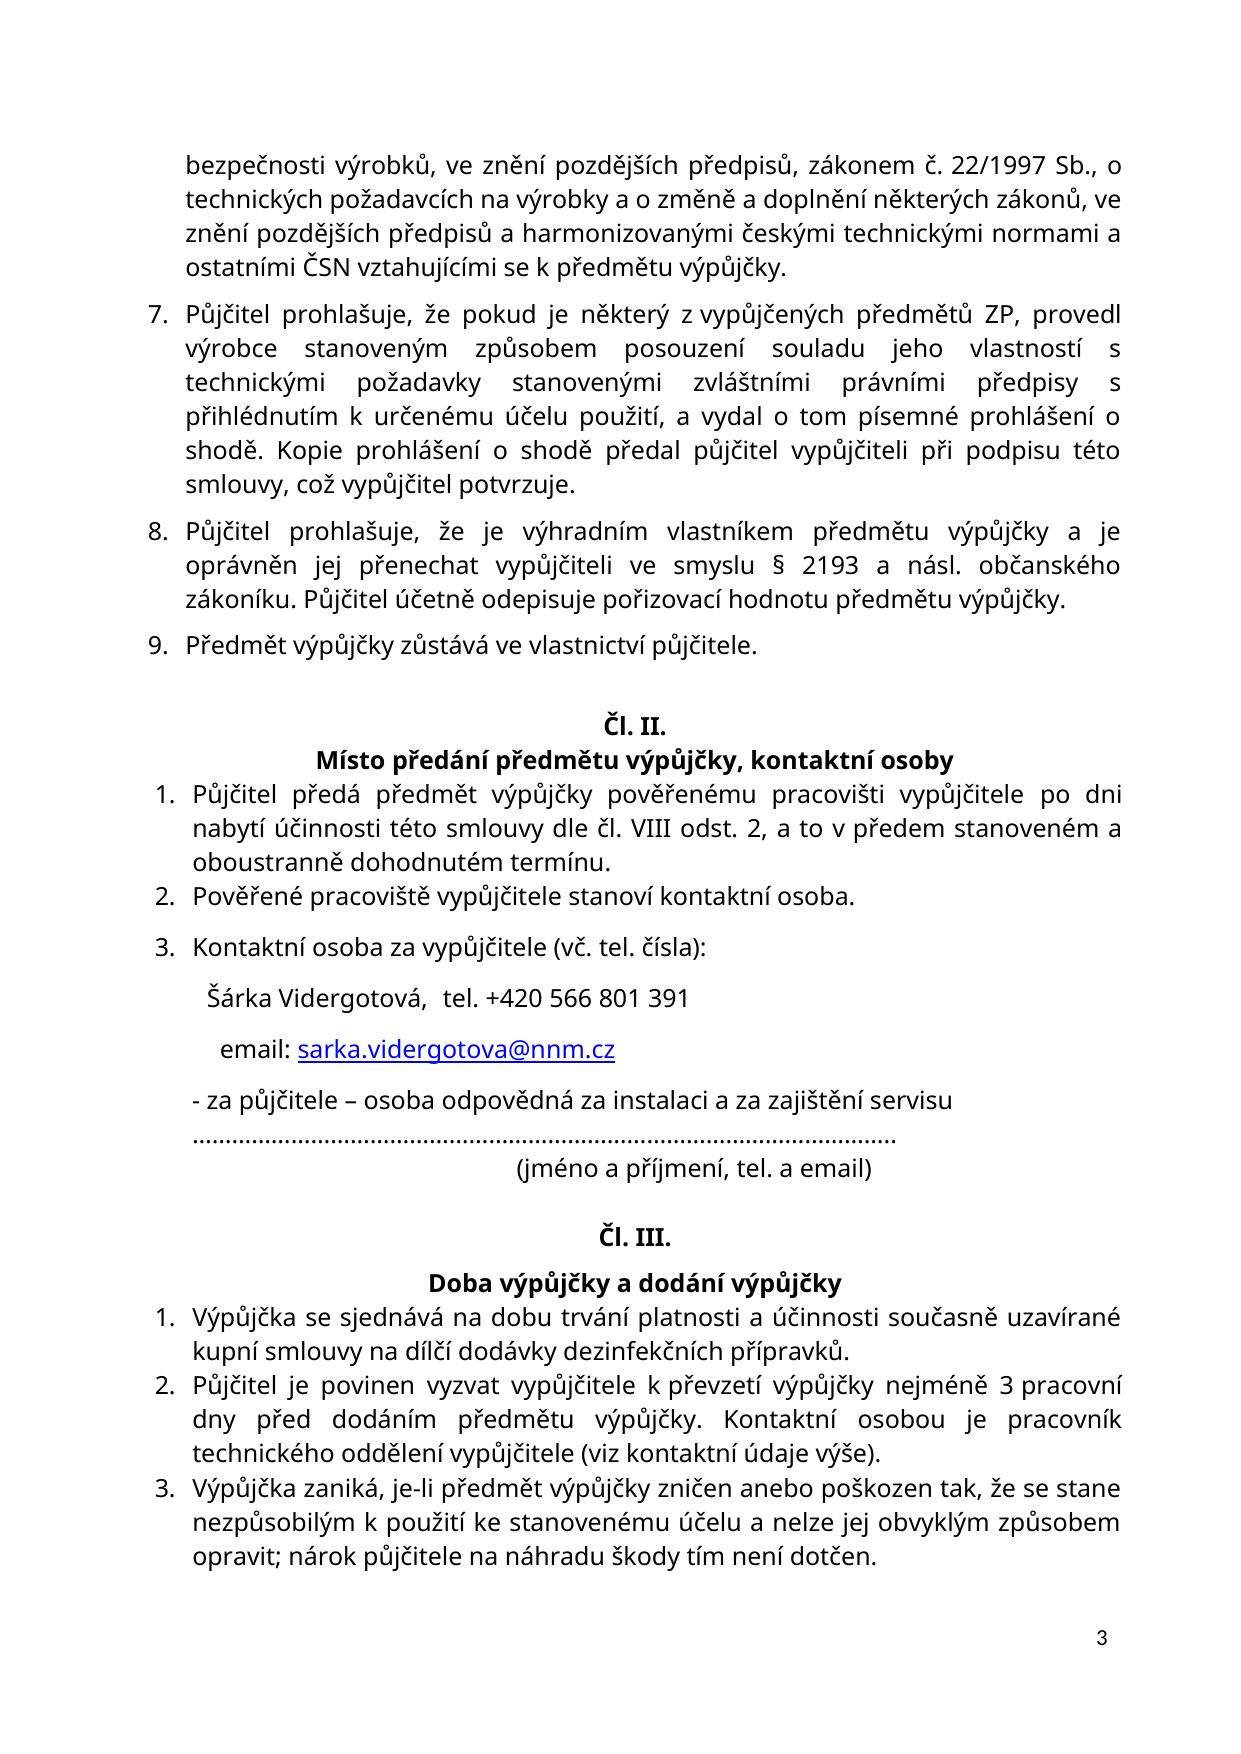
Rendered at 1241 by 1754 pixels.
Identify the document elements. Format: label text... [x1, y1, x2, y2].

list Kontaktní osoba za vypůjčitele (vč. tel. čísla): [154, 930, 1122, 964]
list Výpůjčka se sjednává na dobu trvání platnosti a účinnosti současně uzavírané kupní smlouvy na dílčí dodávky dezinfekčních přípravků. [154, 1300, 1122, 1368]
list Předmět výpůjčky zůstává ve vlastnictví půjčitele. [148, 628, 1122, 662]
text Čl. III. [148, 1219, 1122, 1253]
text - za půjčitele – osoba odpovědná za instalaci a za zajištění servisu [192, 1083, 1122, 1117]
list Půjčitel prohlašuje, že pokud je některý z vypůjčených předmětů ZP, provedl výrobce stanoveným způsobem posouzení souladu jeho vlastností s technickými požadavky stanovenými zvláštními právními předpisy s přihlédnutím k určenému účelu použití, a vydal o tom písemné prohlášení o shodě. Kopie prohlášení o shodě předal půjčitel vypůjčiteli při podpisu této smlouvy, což vypůjčitel potvrzuje. [148, 296, 1122, 501]
text Čl. II. [148, 708, 1122, 743]
list Půjčitel prohlašuje, že je výhradním vlastníkem předmětu výpůjčky a je oprávněn jej přenechat vypůjčiteli ve smyslu § 2193 a násl. občanského zákoníku. Půjčitel účetně odepisuje pořizovací hodnotu předmětu výpůjčky. [148, 513, 1122, 615]
list Výpůjčka zaniká, je-li předmět výpůjčky zničen anebo poškozen tak, že se stane nezpůsobilým k použití ke stanovenému účelu a nelze jej obvyklým způsobem opravit; nárok půjčitele na náhradu škody tím není dotčen. [154, 1470, 1122, 1572]
list Pověřené pracoviště vypůjčitele stanoví kontaktní osoba. [154, 879, 1122, 913]
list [148, 148, 1122, 284]
text Místo předání předmětu výpůjčky, kontaktní osoby [148, 743, 1122, 777]
text (jméno a příjmení, tel. a email) [192, 1151, 1122, 1185]
text Šárka Vidergotová, tel. +420 566 801 391 [207, 981, 1122, 1015]
list Půjčitel je povinen vyzvat vypůjčitele k převzetí výpůjčky nejméně 3 pracovní dny před dodáním předmětu výpůjčky. Kontaktní osobou je pracovník technického oddělení vypůjčitele (viz kontaktní údaje výše). [154, 1368, 1122, 1470]
list Půjčitel předá předmět výpůjčky pověřenému pracovišti vypůjčitele po dni nabytí účinnosti této smlouvy dle čl. VIII odst. 2, a to v předem stanoveném a oboustranně dohodnutém termínu. [154, 777, 1122, 879]
text email: sarka.vidergotova@nnm.cz [207, 1032, 1122, 1066]
text Doba výpůjčky a dodání výpůjčky [148, 1266, 1122, 1300]
text …………………………………………………………………………………………….. [192, 1117, 1122, 1151]
